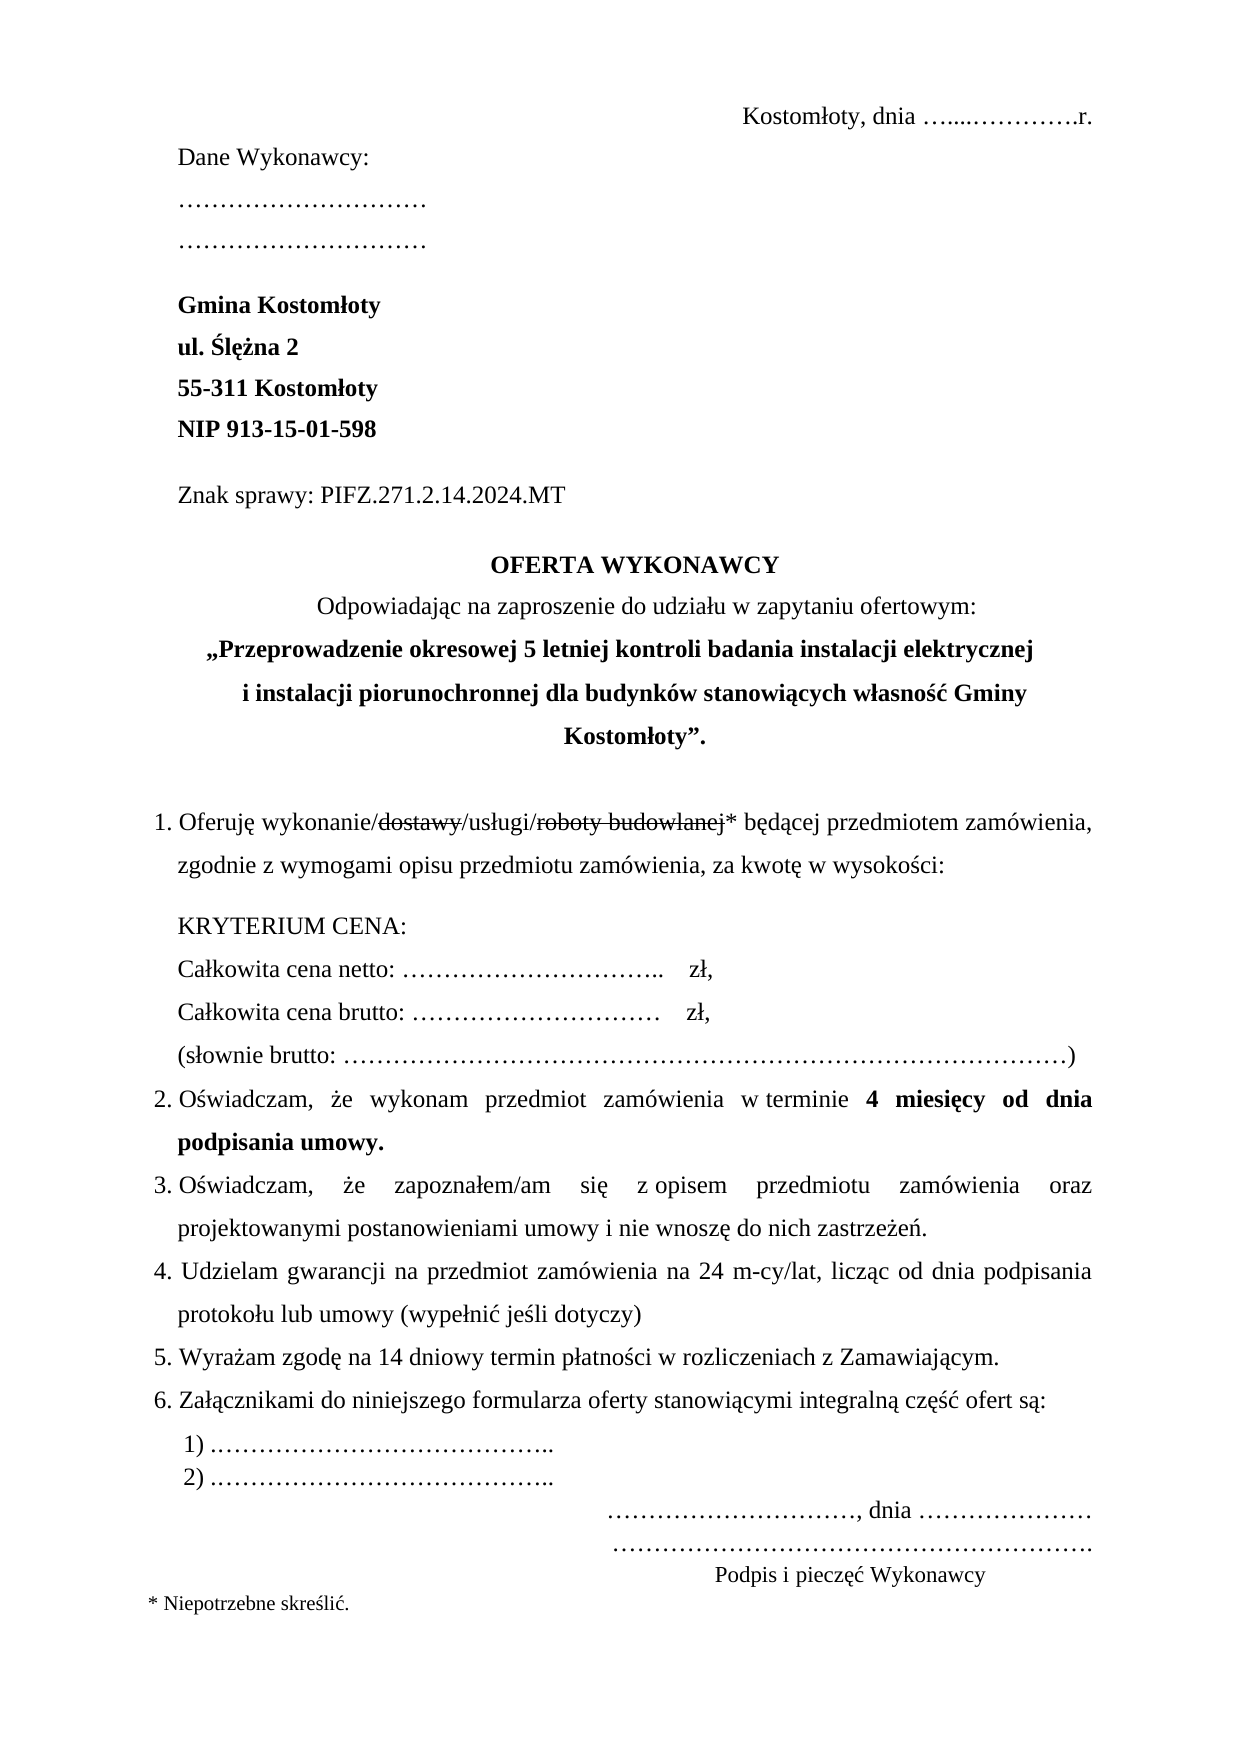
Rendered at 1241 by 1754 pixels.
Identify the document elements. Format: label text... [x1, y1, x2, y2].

text ul. Ślężna 2 [177, 332, 1093, 361]
text 2) .………………………………….. [183, 1462, 1093, 1490]
text 6. Załącznikami do niniejszego formularza oferty stanowiącymi integralną część ofert są: [153, 1386, 1093, 1414]
text 3. Oświadczam, że zapoznałem/am się z opisem przedmiotu zamówienia oraz projektowanymi postanowieniami umowy i nie wnoszę do nich zastrzeżeń. [153, 1170, 1093, 1242]
text Gmina Kostomłoty [177, 291, 1093, 319]
text (słownie brutto: ……………………………………………………………………………) [177, 1041, 1093, 1069]
text 5. Wyrażam zgodę na 14 dniowy termin płatności w rozliczeniach z Zamawiającym. [153, 1342, 1093, 1371]
text ………………………… [177, 184, 1093, 212]
text * Niepotrzebne skreślić. [148, 1591, 1093, 1615]
text Odpowiadając na zaproszenie do udziału w zapytaniu ofertowym: [177, 591, 1093, 620]
text 2. Oświadczam, że wykonam przedmiot zamówienia w terminie 4 miesięcy od dnia podpisania umowy. [153, 1084, 1093, 1156]
text 1. Oferuję wykonanie/dostawy/usługi/roboty budowlanej* będącej przedmiotem zamówienia, zgodnie z wymogami opisu przedmiotu zamówienia, za kwotę w wysokości: [153, 807, 1093, 879]
text Znak sprawy: PIFZ.271.2.14.2024.MT [177, 480, 1093, 509]
text 1) .………………………………….. [183, 1429, 1093, 1457]
text 55-311 Kostomłoty [177, 373, 1093, 402]
text …………………………, dnia ………………… [213, 1495, 1093, 1523]
text „Przeprowadzenie okresowej 5 letniej kontroli badania instalacji elektrycznej i instalacji piorunochronnej dla budynków stanowiących własność Gminy Kostomłoty”. [153, 634, 1093, 749]
text OFERTA WYKONAWCY [177, 521, 1093, 579]
text Całkowita cena netto: ………………………….. zł, [177, 954, 1093, 983]
text Całkowita cena brutto: ………………………… zł, [177, 997, 1093, 1026]
text ………………………… [177, 225, 1093, 254]
text NIP 913-15-01-598 [177, 414, 1093, 443]
text Kostomłoty, dnia …....………….r. [177, 101, 1093, 130]
text KRYTERIUM CENA: [177, 911, 1093, 940]
text 4. Udzielam gwarancji na przedmiot zamówienia na 24 m-cy/lat, licząc od dnia podpisania protokołu lub umowy (wypełnić jeśli dotyczy) [153, 1256, 1093, 1328]
text Dane Wykonawcy: [177, 142, 1093, 171]
text Podpis i pieczęć Wykonawcy [213, 1561, 1093, 1587]
text …………………………………………………. [213, 1528, 1093, 1556]
